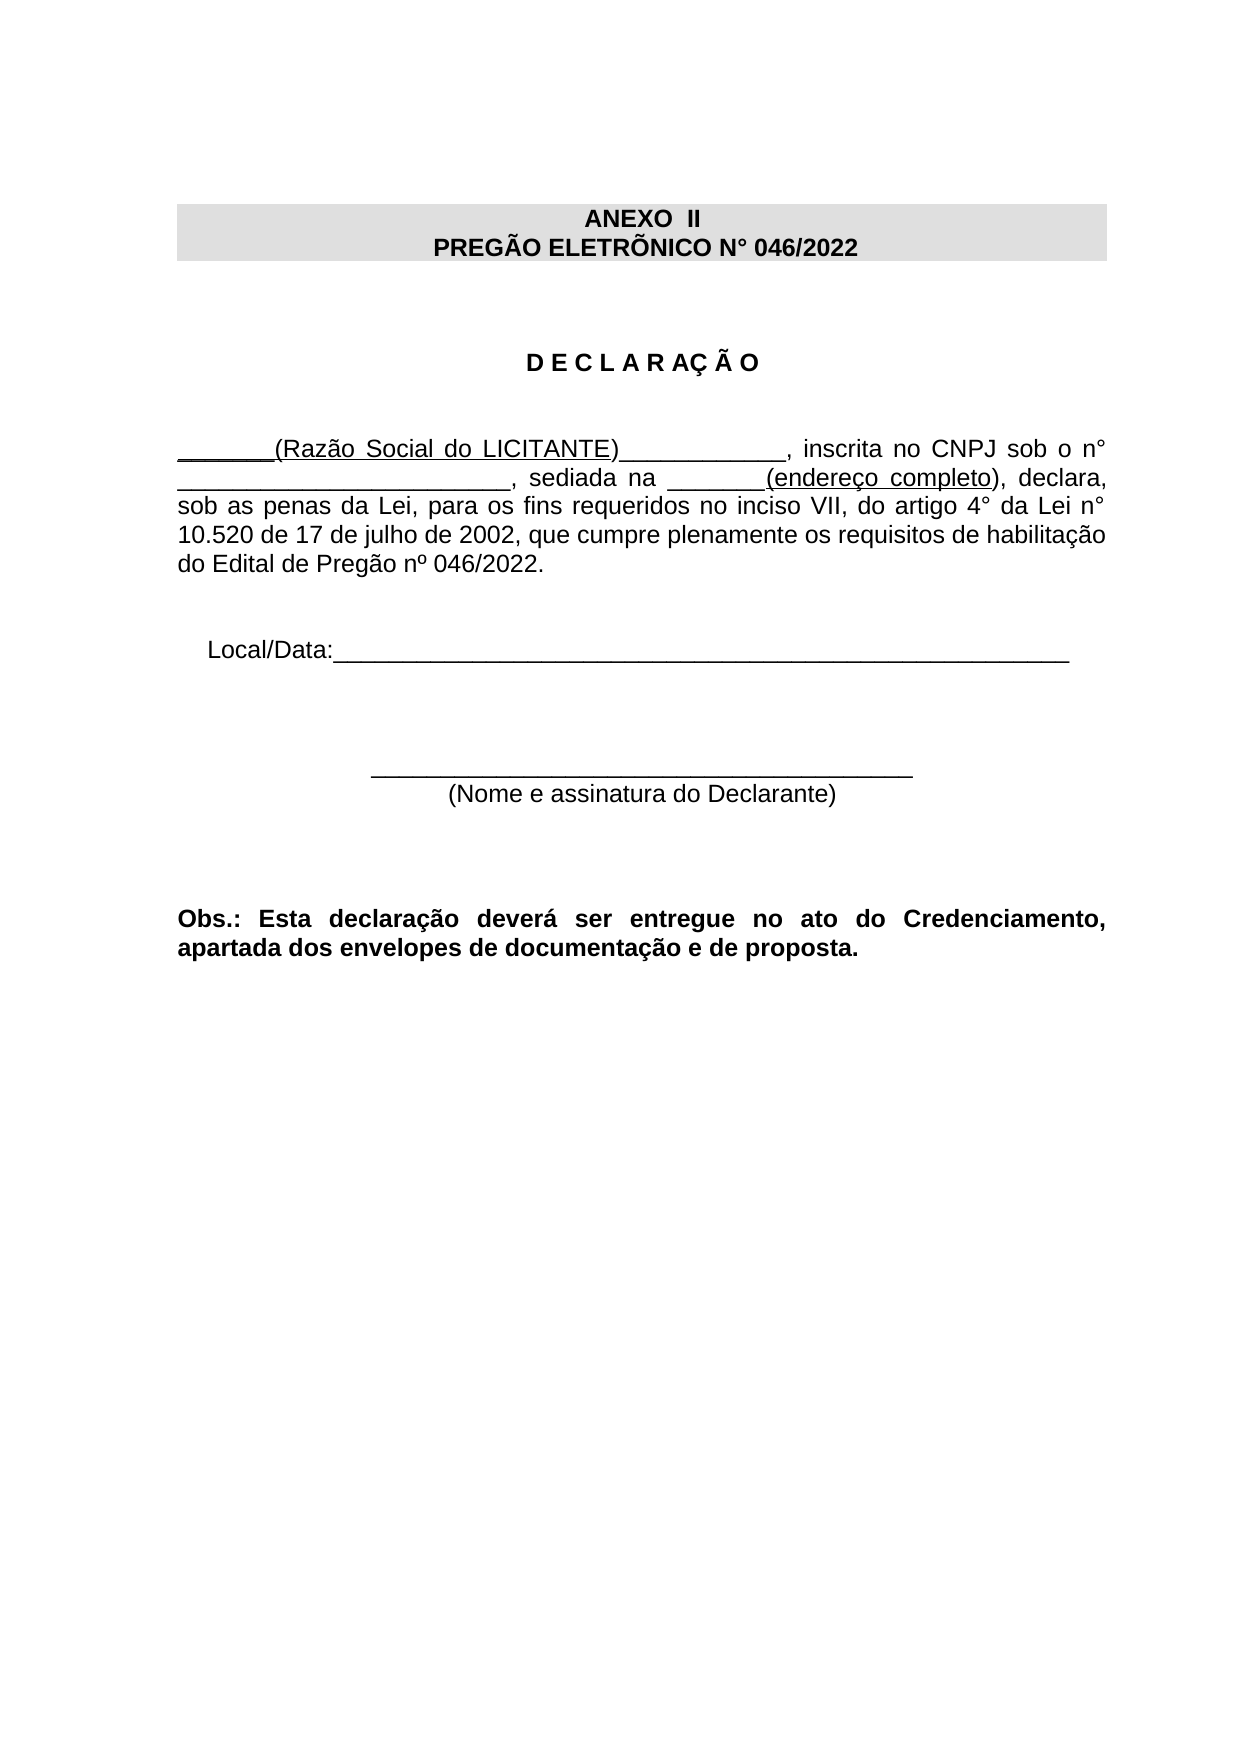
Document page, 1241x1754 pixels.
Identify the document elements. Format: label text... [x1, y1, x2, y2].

text _______________________________________ [177, 750, 1107, 779]
text _______(Razão Social do LICITANTE)____________, inscrita no CNPJ sob o n° ________________________, sediada na _______(endereço completo), declara, sob as penas da Lei, para os fins requeridos no inciso VII, do artigo 4° da Lei n° 10.520 de 17 de julho de 2002, que cumpre plenamente os requisitos de habilitação do Edital de Pregão nº 046/2022. [177, 434, 1107, 577]
text D E C L A R AÇ Ã O [177, 347, 1107, 376]
text Local/Data:_____________________________________________________ [177, 635, 1107, 664]
text Obs.: Esta declaração deverá ser entregue no ato do Credenciamento, apartada dos envelopes de documentação e de proposta. [177, 904, 1107, 962]
text ANEXO II [177, 204, 1107, 232]
text (Nome e assinatura do Declarante) [177, 779, 1107, 807]
text PREGÃO ELETRÕNICO N° 046/2022 [177, 232, 1107, 261]
